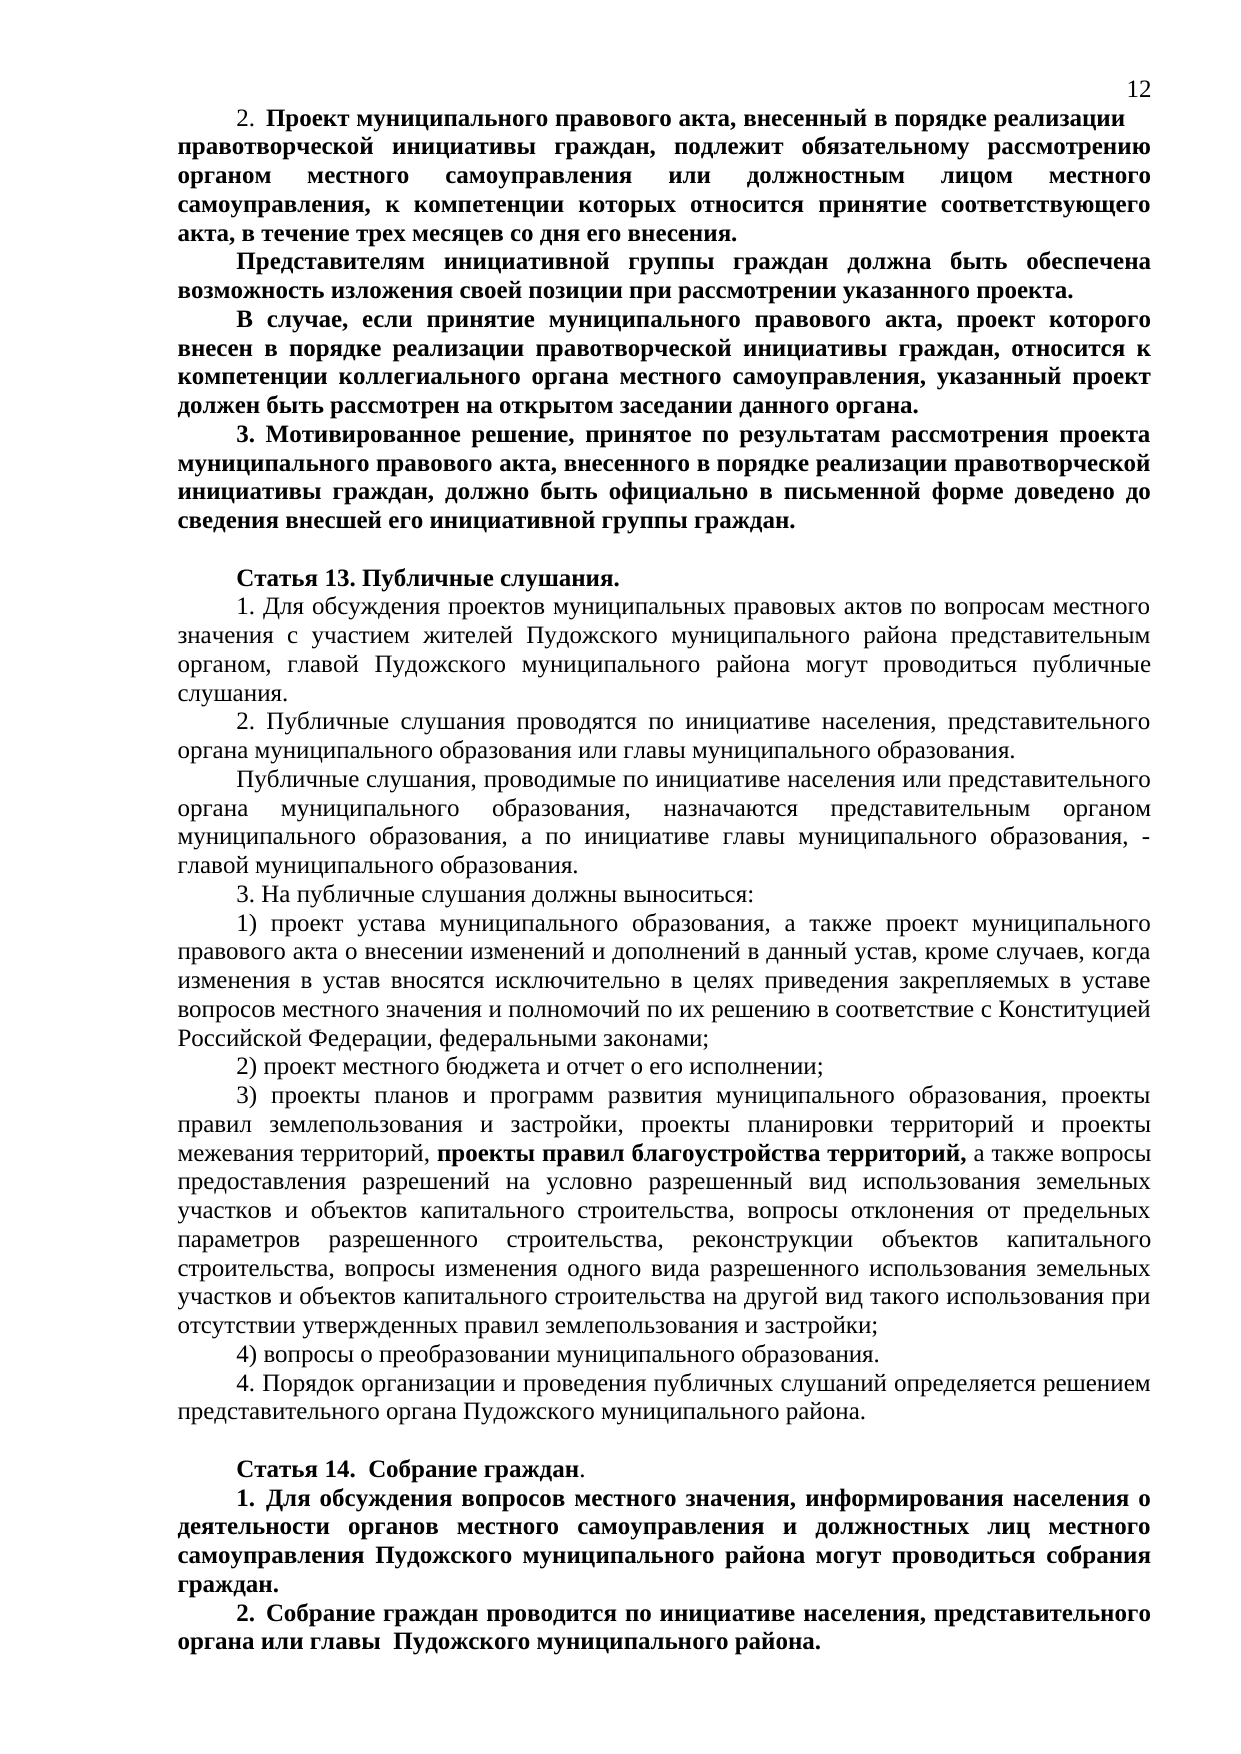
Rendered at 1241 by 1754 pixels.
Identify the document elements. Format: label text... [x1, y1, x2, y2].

list Собрание граждан проводится по инициативе населения, представительного органа или главы Пудожского муниципального района. [177, 1598, 1152, 1655]
text 3. На публичные слушания должны выноситься: [177, 879, 1152, 908]
text Представителям инициативной группы граждан должна быть обеспечена возможность изложения своей позиции при рассмотрении указанного проекта. [177, 246, 1152, 304]
text В случае, если принятие муниципального правового акта, проект которого внесен в порядке реализации правотворческой инициативы граждан, относится к компетенции коллегиального органа местного самоуправления, указанный проект должен быть рассмотрен на открытом заседании данного органа. [177, 304, 1152, 419]
text 3) проекты планов и программ развития муниципального образования, проекты правил землепользования и застройки, проекты планировки территорий и проекты межевания территорий, проекты правил благоустройства территорий, а также вопросы предоставления разрешений на условно разрешенный вид использования земельных участков и объектов капитального строительства, вопросы отклонения от предельных параметров разрешенного строительства, реконструкции объектов капитального строительства, вопросы изменения одного вида разрешенного использования земельных участков и объектов капитального строительства на другой вид такого использования при отсутствии утвержденных правил землепользования и застройки; [177, 1080, 1152, 1339]
text Публичные слушания, проводимые по инициативе населения или представительного органа муниципального образования, назначаются представительным органом муниципального образования, а по инициативе главы муниципального образования, - главой муниципального образования. [177, 764, 1152, 879]
text Статья 14. Собрание граждан. [177, 1454, 1152, 1483]
list Для обсуждения вопросов местного значения, информирования населения о деятельности органов местного самоуправления и должностных лиц местного самоуправления Пудожского муниципального района могут проводиться собрания граждан. [177, 1483, 1152, 1598]
text 1) проект устава муниципального образования, а также проект муниципального правового акта о внесении изменений и дополнений в данный устав, кроме случаев, когда изменения в устав вносятся исключительно в целях приведения закрепляемых в уставе вопросов местного значения и полномочий по их решению в соответствие с Конституцией Российской Федерации, федеральными законами; [177, 908, 1152, 1051]
text 4) вопросы о преобразовании муниципального образования. [177, 1339, 1152, 1368]
text 2. Публичные слушания проводятся по инициативе населения, представительного органа муниципального образования или главы муниципального образования. [177, 706, 1152, 764]
text 1. Для обсуждения проектов муниципальных правовых актов по вопросам местного значения с участием жителей Пудожского муниципального района представительным органом, главой Пудожского муниципального района могут проводиться публичные слушания. [177, 591, 1152, 706]
text 3. Мотивированное решение, принятое по результатам рассмотрения проекта муниципального правового акта, внесенного в порядке реализации правотворческой инициативы граждан, должно быть официально в письменной форме доведено до сведения внесшей его инициативной группы граждан. [177, 419, 1152, 534]
list Проект муниципального правового акта, внесенный в порядке реализации правотворческой инициативы граждан, подлежит обязательному рассмотрению органом местного самоуправления или должностным лицом местного самоуправления, к компетенции которых относится принятие соответствующего акта, в течение трех месяцев со дня его внесения. [177, 103, 1152, 246]
text 2) проект местного бюджета и отчет о его исполнении; [177, 1051, 1152, 1080]
text Статья 13. Публичные слушания. [177, 563, 1152, 591]
text 4. Порядок организации и проведения публичных слушаний определяется решением представительного органа Пудожского муниципального района. [177, 1368, 1152, 1425]
